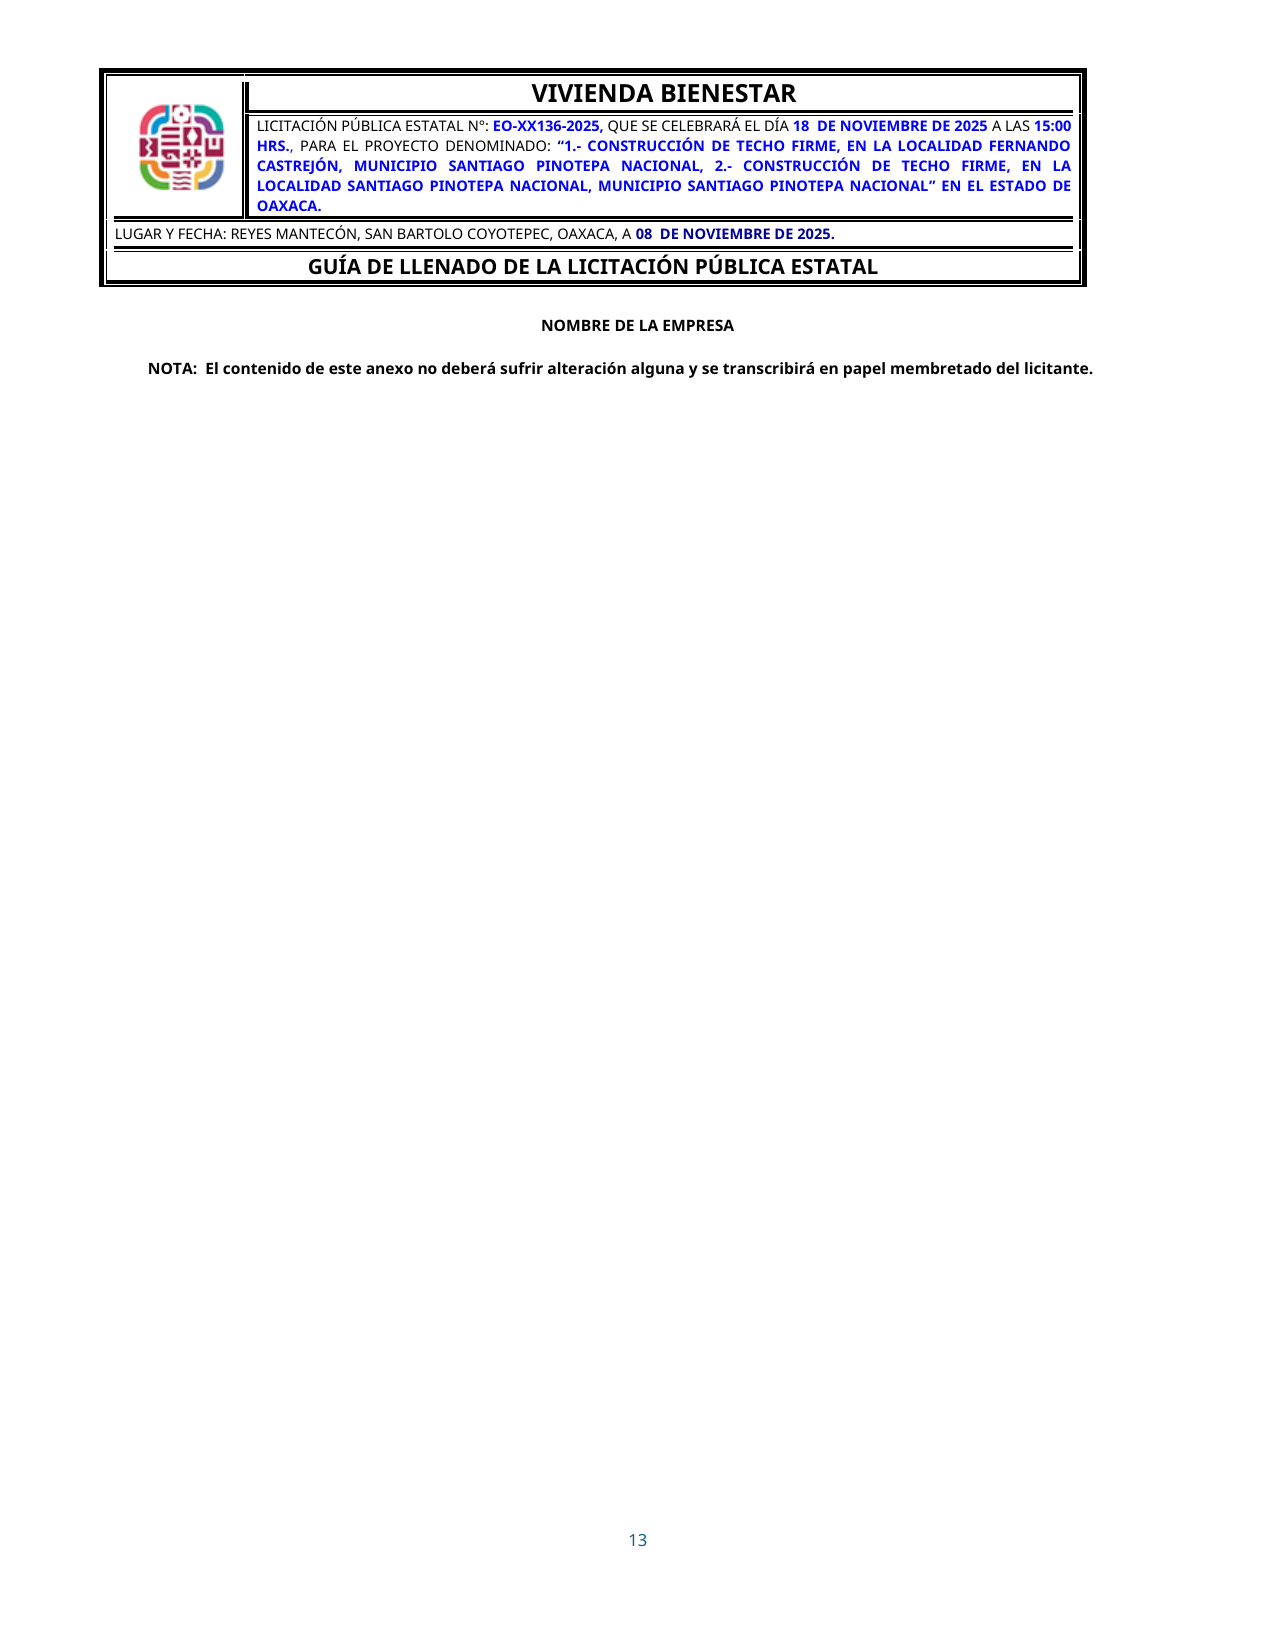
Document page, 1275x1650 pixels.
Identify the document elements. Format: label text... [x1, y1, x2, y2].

text NOTA: El contenido de este anexo no deberá sufrir alteración alguna y se transcribirá en papel membretado del licitante. [148, 358, 1127, 379]
picture [128, 97, 235, 196]
text NOMBRE DE LA EMPRESA [148, 315, 1127, 336]
